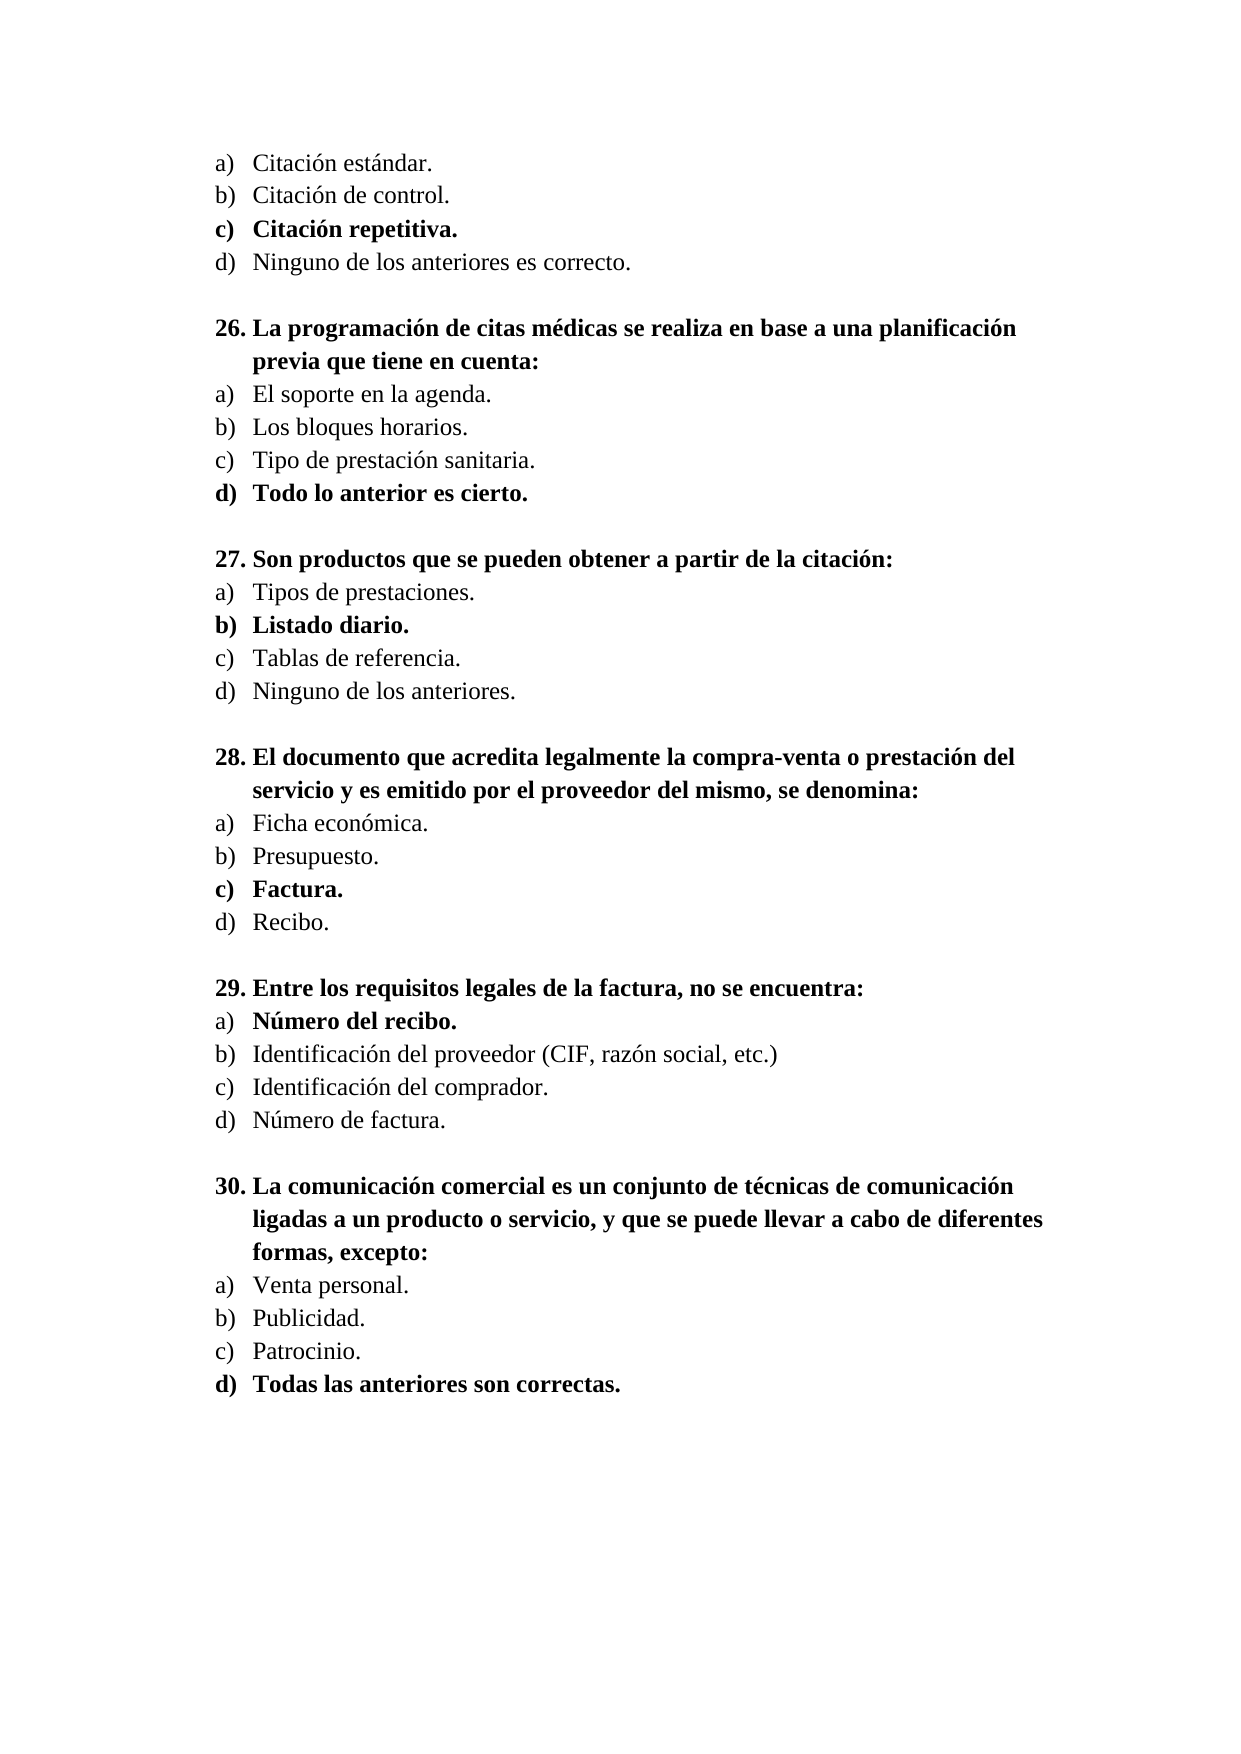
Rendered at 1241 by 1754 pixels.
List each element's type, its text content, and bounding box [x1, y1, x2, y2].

list Publicidad. [215, 1303, 1063, 1332]
list Presupuesto. [215, 841, 1063, 870]
list Citación estándar. [215, 148, 1063, 176]
list Ninguno de los anteriores es correcto. [215, 247, 1063, 275]
list Venta personal. [215, 1270, 1063, 1299]
list Patrocinio. [215, 1336, 1063, 1365]
list Tablas de referencia. [215, 643, 1063, 672]
list Tipos de prestaciones. [215, 577, 1063, 606]
list Recibo. [215, 907, 1063, 936]
list Citación de control. [215, 181, 1063, 209]
list Tipo de prestación sanitaria. [215, 445, 1063, 473]
list Son productos que se pueden obtener a partir de la citación: [215, 544, 1063, 573]
list Listado diario. [215, 610, 1063, 639]
list Todo lo anterior es cierto. [215, 478, 1063, 507]
list Identificación del comprador. [215, 1072, 1063, 1101]
list Entre los requisitos legales de la factura, no se encuentra: [215, 973, 1063, 1002]
list Ficha económica. [215, 808, 1063, 837]
list Número de factura. [215, 1105, 1063, 1134]
list Citación repetitiva. [215, 214, 1063, 242]
list La comunicación comercial es un conjunto de técnicas de comunicación ligadas a un producto o servicio, y que se puede llevar a cabo de diferentes formas, excepto: [215, 1171, 1063, 1266]
list Los bloques horarios. [215, 412, 1063, 441]
list Todas las anteriores son correctas. [215, 1369, 1063, 1398]
list Número del recibo. [215, 1006, 1063, 1035]
list La programación de citas médicas se realiza en base a una planificación previa que tiene en cuenta: [215, 313, 1063, 374]
list Identificación del proveedor (CIF, razón social, etc.) [215, 1039, 1063, 1068]
list El documento que acredita legalmente la compra-venta o prestación del servicio y es emitido por el proveedor del mismo, se denomina: [215, 742, 1063, 804]
list Factura. [215, 874, 1063, 903]
list Ninguno de los anteriores. [215, 676, 1063, 705]
list El soporte en la agenda. [215, 379, 1063, 407]
